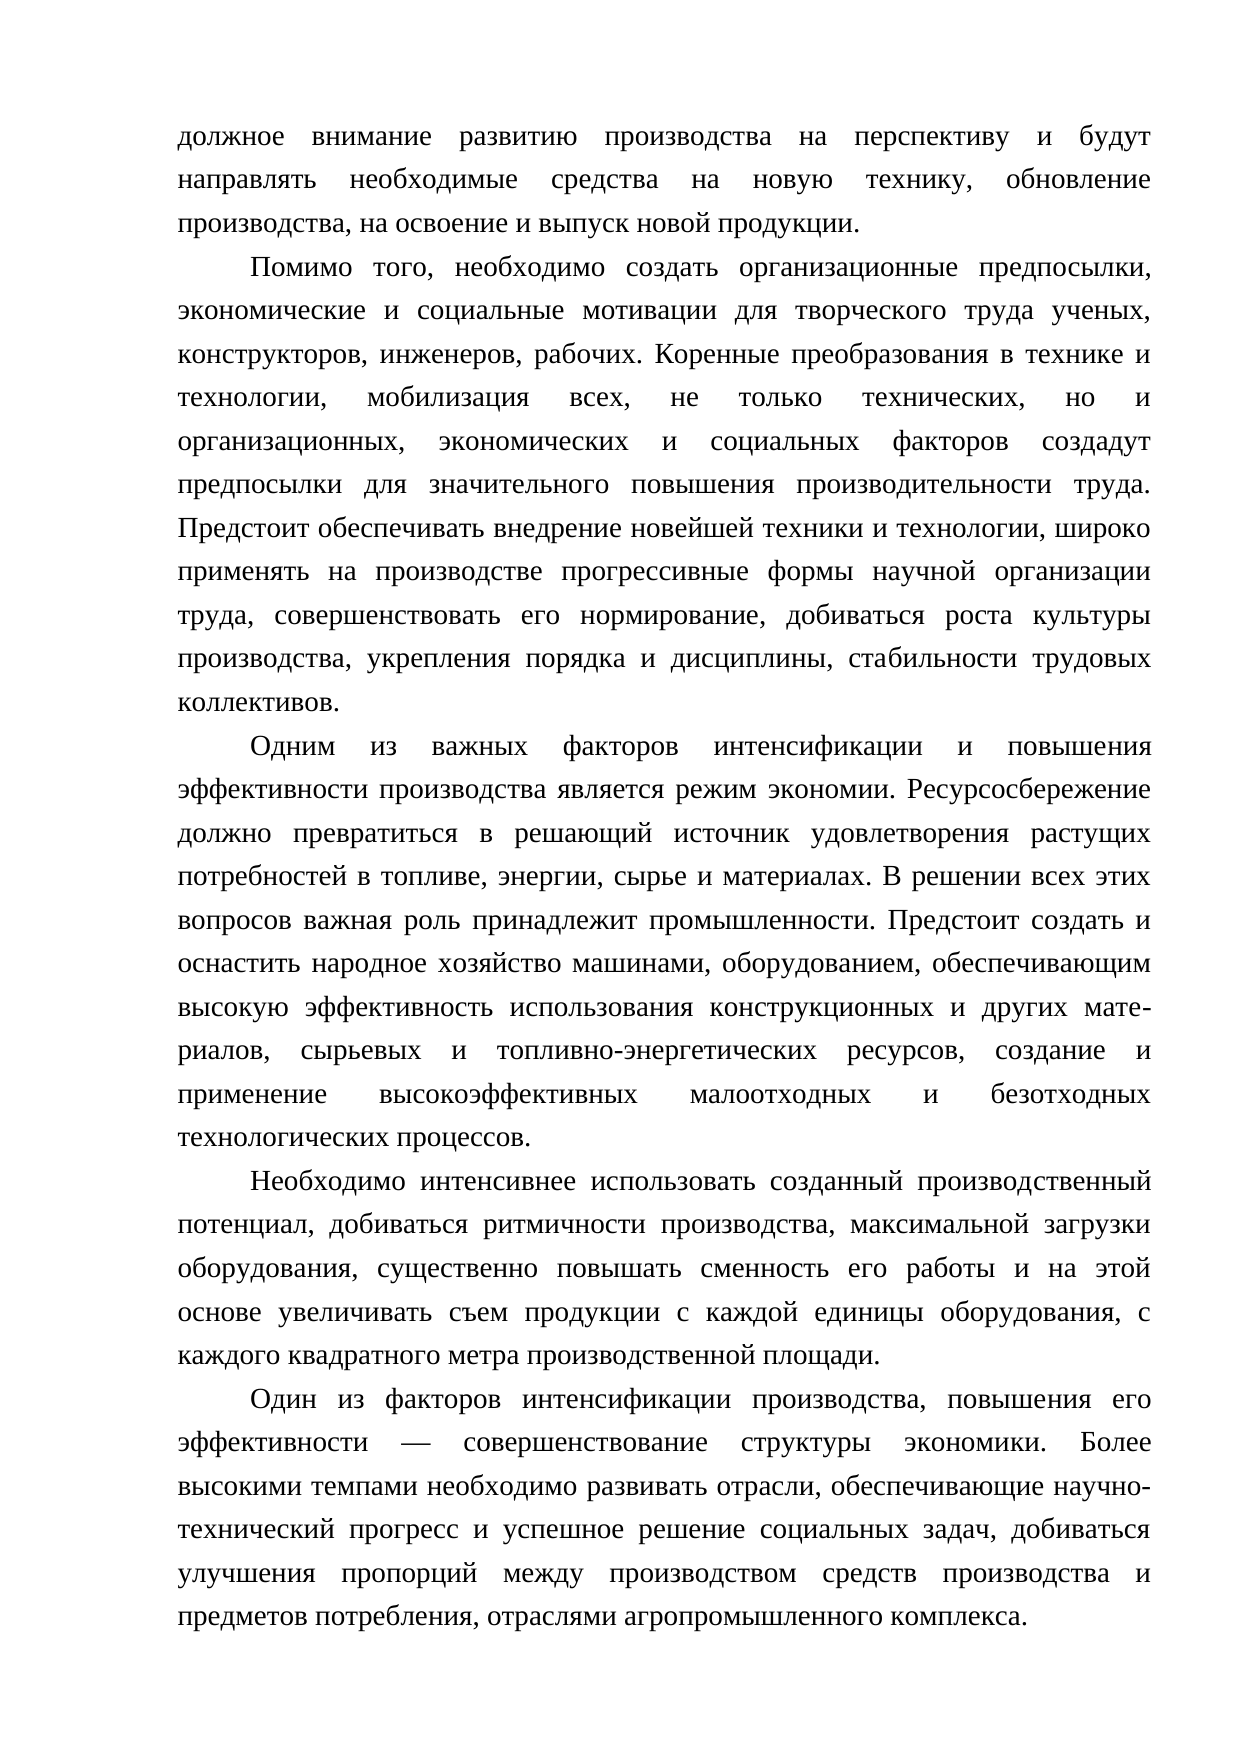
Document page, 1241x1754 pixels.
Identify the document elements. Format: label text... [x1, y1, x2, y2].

text Необходимо интенсивнее использовать созданный производственный потенциал, добиваться ритмичности производства, максимальной загрузки оборудования, существенно повышать сменность его работы и на этой основе увеличивать съем продукции с каждой единицы оборудования, с каждого квадратного метра производственной площади. [177, 1163, 1152, 1371]
text Одним из важных факторов интенсификации и повышения эффективности производства является режим экономии. Ресурсосбережение должно превратиться в решающий источник удовлетворения растущих потребностей в топливе, энергии, сырье и материалах. В решении всех этих вопросов важная роль принадлежит промышленности. Предстоит создать и оснастить народное хозяйство машинами, оборудованием, обеспечивающим высокую эффективность использования конструкционных и других материалов, сырьевых и топливно-энергетических ресурсов, создание и применение высокоэффективных малоотходных и безотходных технологических процессов. [177, 728, 1152, 1153]
text Помимо того, необходимо создать организационные предпосылки, экономические и социальные мотивации для творческого труда ученых, конструкторов, инженеров, рабочих. Коренные преобразования в технике и технологии, мобилизация всех, не только технических, но и организационных, экономических и социальных факторов создадут предпосылки для значительного повышения производительности труда. Предстоит обеспечивать внедрение новейшей техники и технологии, широко применять на производстве прогрессивные формы научной организации труда, совершенствовать его нормирование, добиваться роста культуры производства, укрепления порядка и дисциплины, стабильности трудовых коллективов. [177, 249, 1152, 718]
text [177, 118, 1152, 239]
text Один из факторов интенсификации производства, повышения его эффективности — совершенствование структуры экономики. Более высокими темпами необходимо развивать отрасли, обеспечивающие научно-технический прогресс и успешное решение социальных задач, добиваться улучшения пропорций между производством средств производства и предметов потребления, отраслями агропромышленного комплекса. [177, 1381, 1152, 1632]
